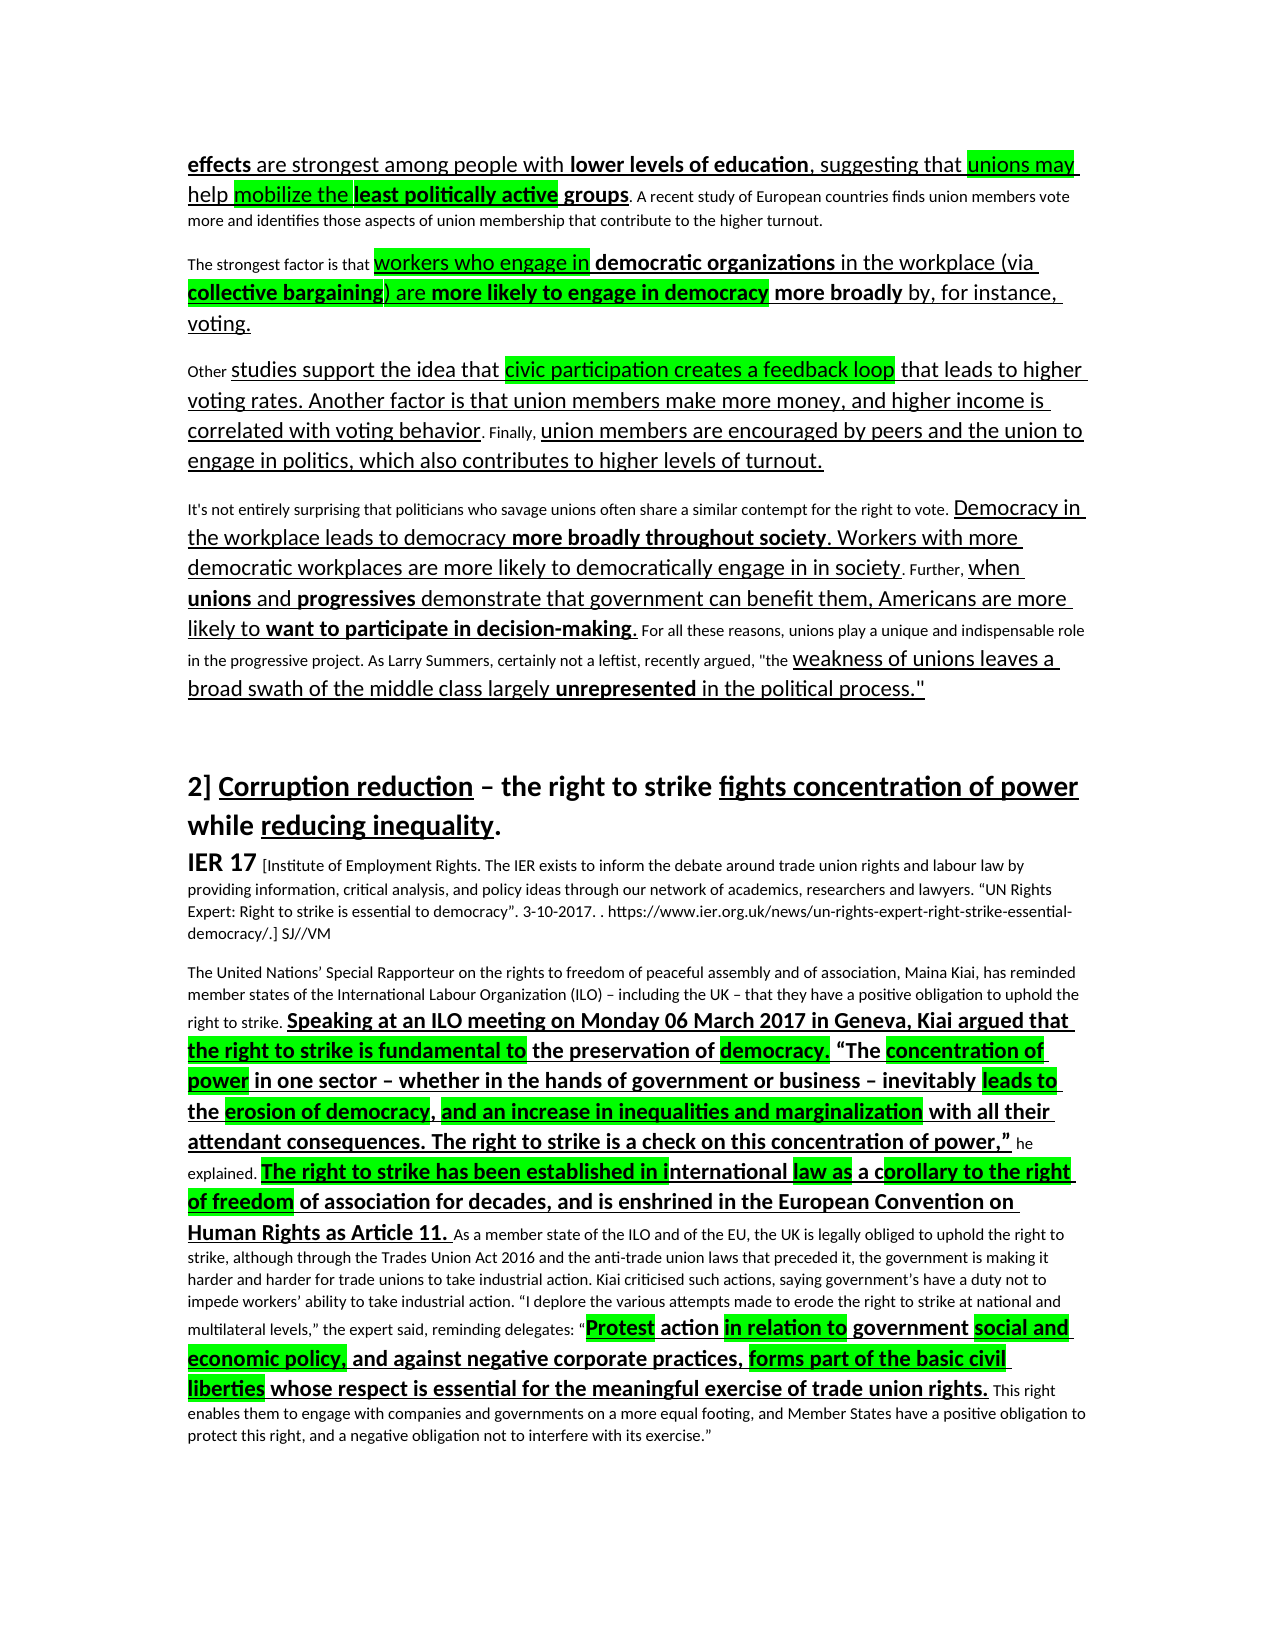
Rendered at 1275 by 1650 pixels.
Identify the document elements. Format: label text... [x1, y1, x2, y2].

text The United Nations’ Special Rapporteur on the rights to freedom of peaceful assembly and of association, Maina Kiai, has reminded member states of the International Labour Organization (ILO) – including the UK – that they have a positive obligation to uphold the right to strike. Speaking at an ILO meeting on Monday 06 March 2017 in Geneva, Kiai argued that the right to strike is fundamental to the preservation of democracy. “The concentration of power in one sector – whether in the hands of government or business – inevitably leads to the erosion of democracy, and an increase in inequalities and marginalization with all their attendant consequences. The right to strike is a check on this concentration of power,” he explained. The right to strike has been established in international law as a corollary to the right of freedom of association for decades, and is enshrined in the European Convention on Human Rights as Article 11. As a member state of the ILO and of the EU, the UK is legally obliged to uphold the right to strike, although through the Trades Union Act 2016 and the anti-trade union laws that preceded it, the government is making it harder and harder for trade unions to take industrial action. Kiai criticised such actions, saying government’s have a duty not to impede workers’ ability to take industrial action. “I deplore the various attempts made to erode the right to strike at national and multilateral levels,” the expert said, reminding delegates: “Protest action in relation to government social and economic policy, and against negative corporate practices, forms part of the basic civil liberties whose respect is essential for the meaningful exercise of trade union rights. This right enables them to engage with companies and governments on a more equal footing, and Member States have a positive obligation to protect this right, and a negative obligation not to interfere with its exercise.” [187, 962, 1087, 1446]
subtitle 2] Corruption reduction – the right to strike fights concentration of power while reducing inequality. [187, 768, 1087, 842]
text The strongest factor is that workers who engage in democratic organizations in the workplace (via collective bargaining) are more likely to engage in democracy more broadly by, for instance, voting. [187, 248, 1087, 337]
text Other studies support the idea that civic participation creates a feedback loop that leads to higher voting rates. Another factor is that union members make more money, and higher income is correlated with voting behavior. Finally, union members are encouraged by peers and the union to engage in politics, which also contributes to higher levels of turnout. [187, 356, 1087, 474]
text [187, 150, 1087, 230]
text IER 17 [Institute of Employment Rights. The IER exists to inform the debate around trade union rights and labour law by providing information, critical analysis, and policy ideas through our network of academics, researchers and lawyers. “UN Rights Expert: Right to strike is essential to democracy”. 3-10-2017. . https://www.ier.org.uk/news/un-rights-expert-right-strike-essential-democracy/.] SJ//VM [187, 845, 1087, 944]
text It's not entirely surprising that politicians who savage unions often share a similar contempt for the right to vote. Democracy in the workplace leads to democracy more broadly throughout society. Workers with more democratic workplaces are more likely to democratically engage in in society. Further, when unions and progressives demonstrate that government can benefit them, Americans are more likely to want to participate in decision-making. For all these reasons, unions play a unique and indispensable role in the progressive project. As Larry Summers, certainly not a leftist, recently argued, "the weakness of unions leaves a broad swath of the middle class largely unrepresented in the political process." [187, 493, 1087, 702]
